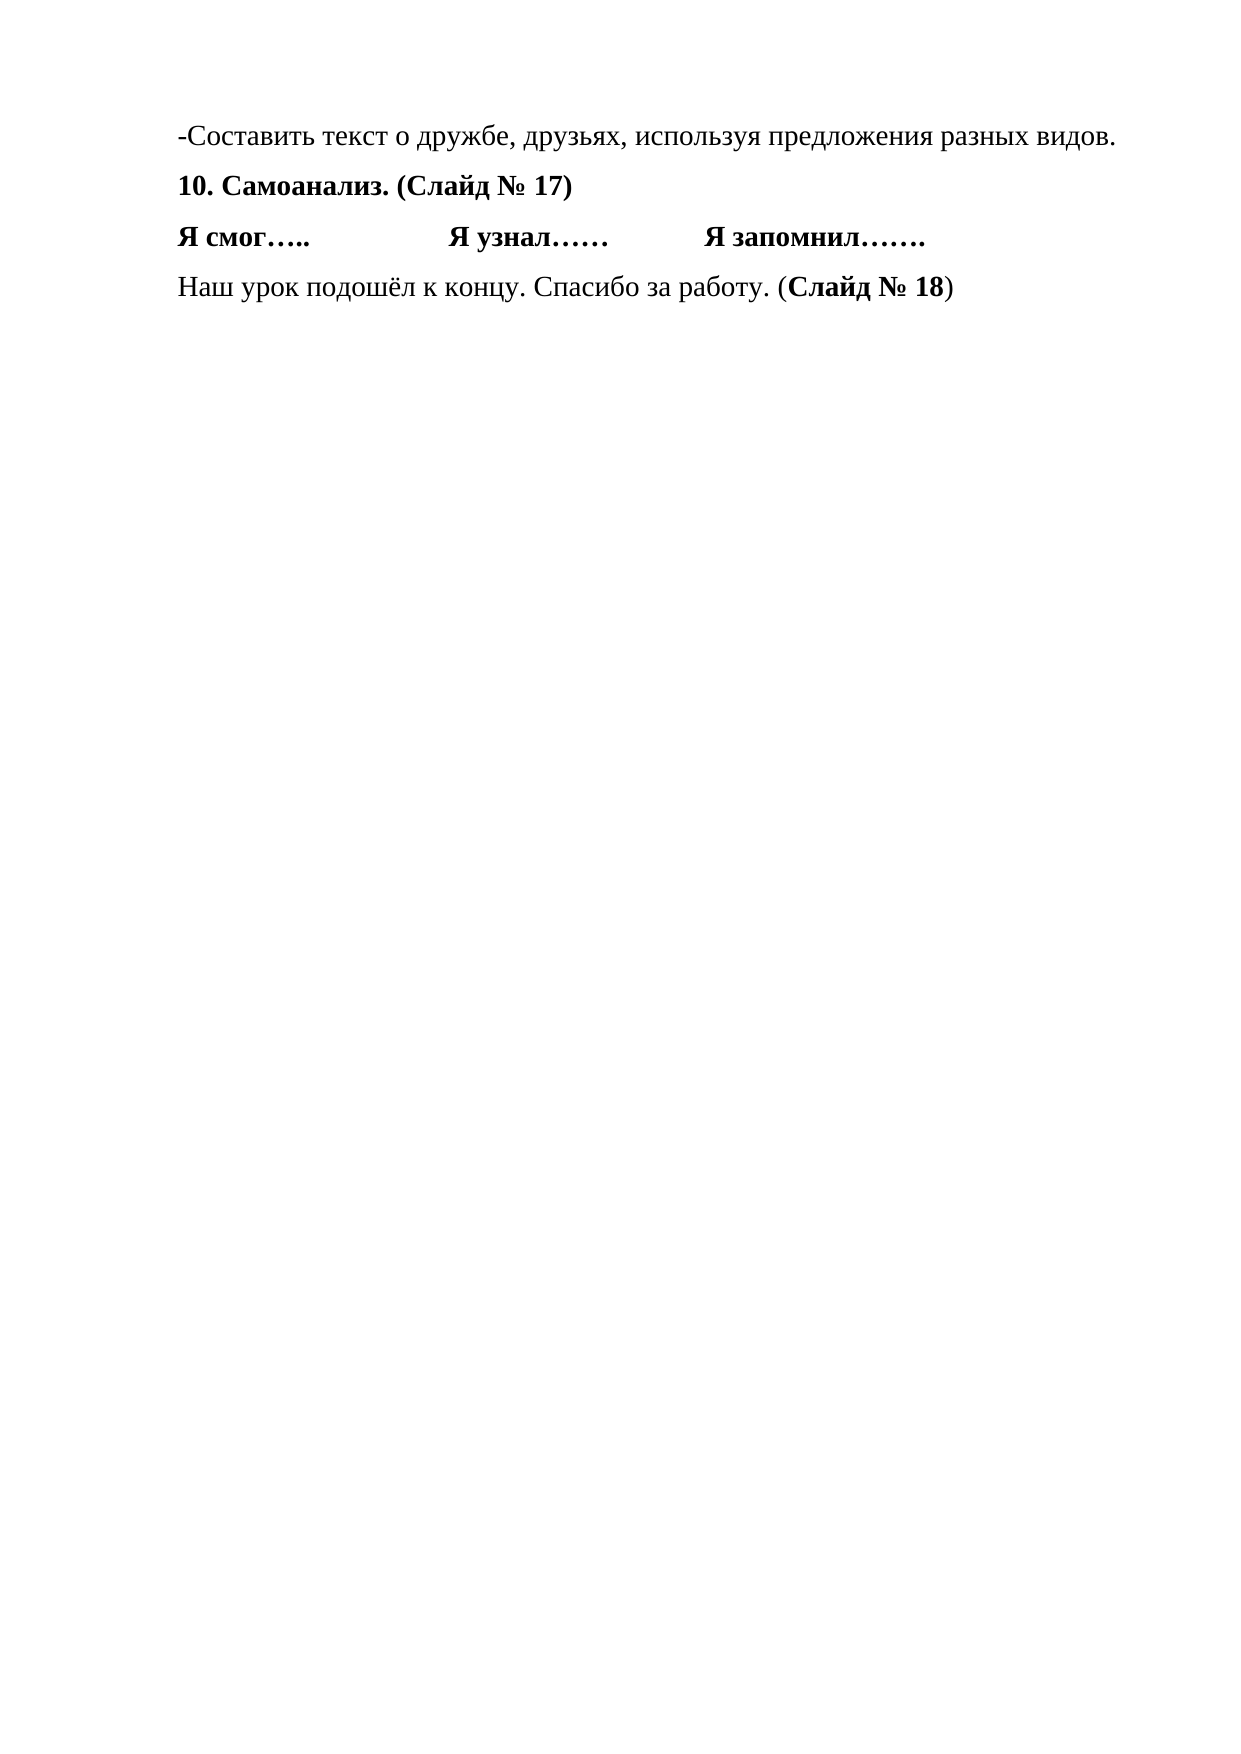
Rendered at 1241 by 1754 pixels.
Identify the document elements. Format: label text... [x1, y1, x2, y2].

text -Составить текст о дружбе, друзьях, используя предложения разных видов. [177, 118, 1152, 152]
text Наш урок подошёл к концу. Спасибо за работу. (Слайд № 18) [177, 269, 1152, 303]
text 10. Самоанализ. (Слайд № 17) [177, 168, 1152, 202]
text Я смог….. Я узнал…… Я запомнил……. [177, 219, 1152, 252]
